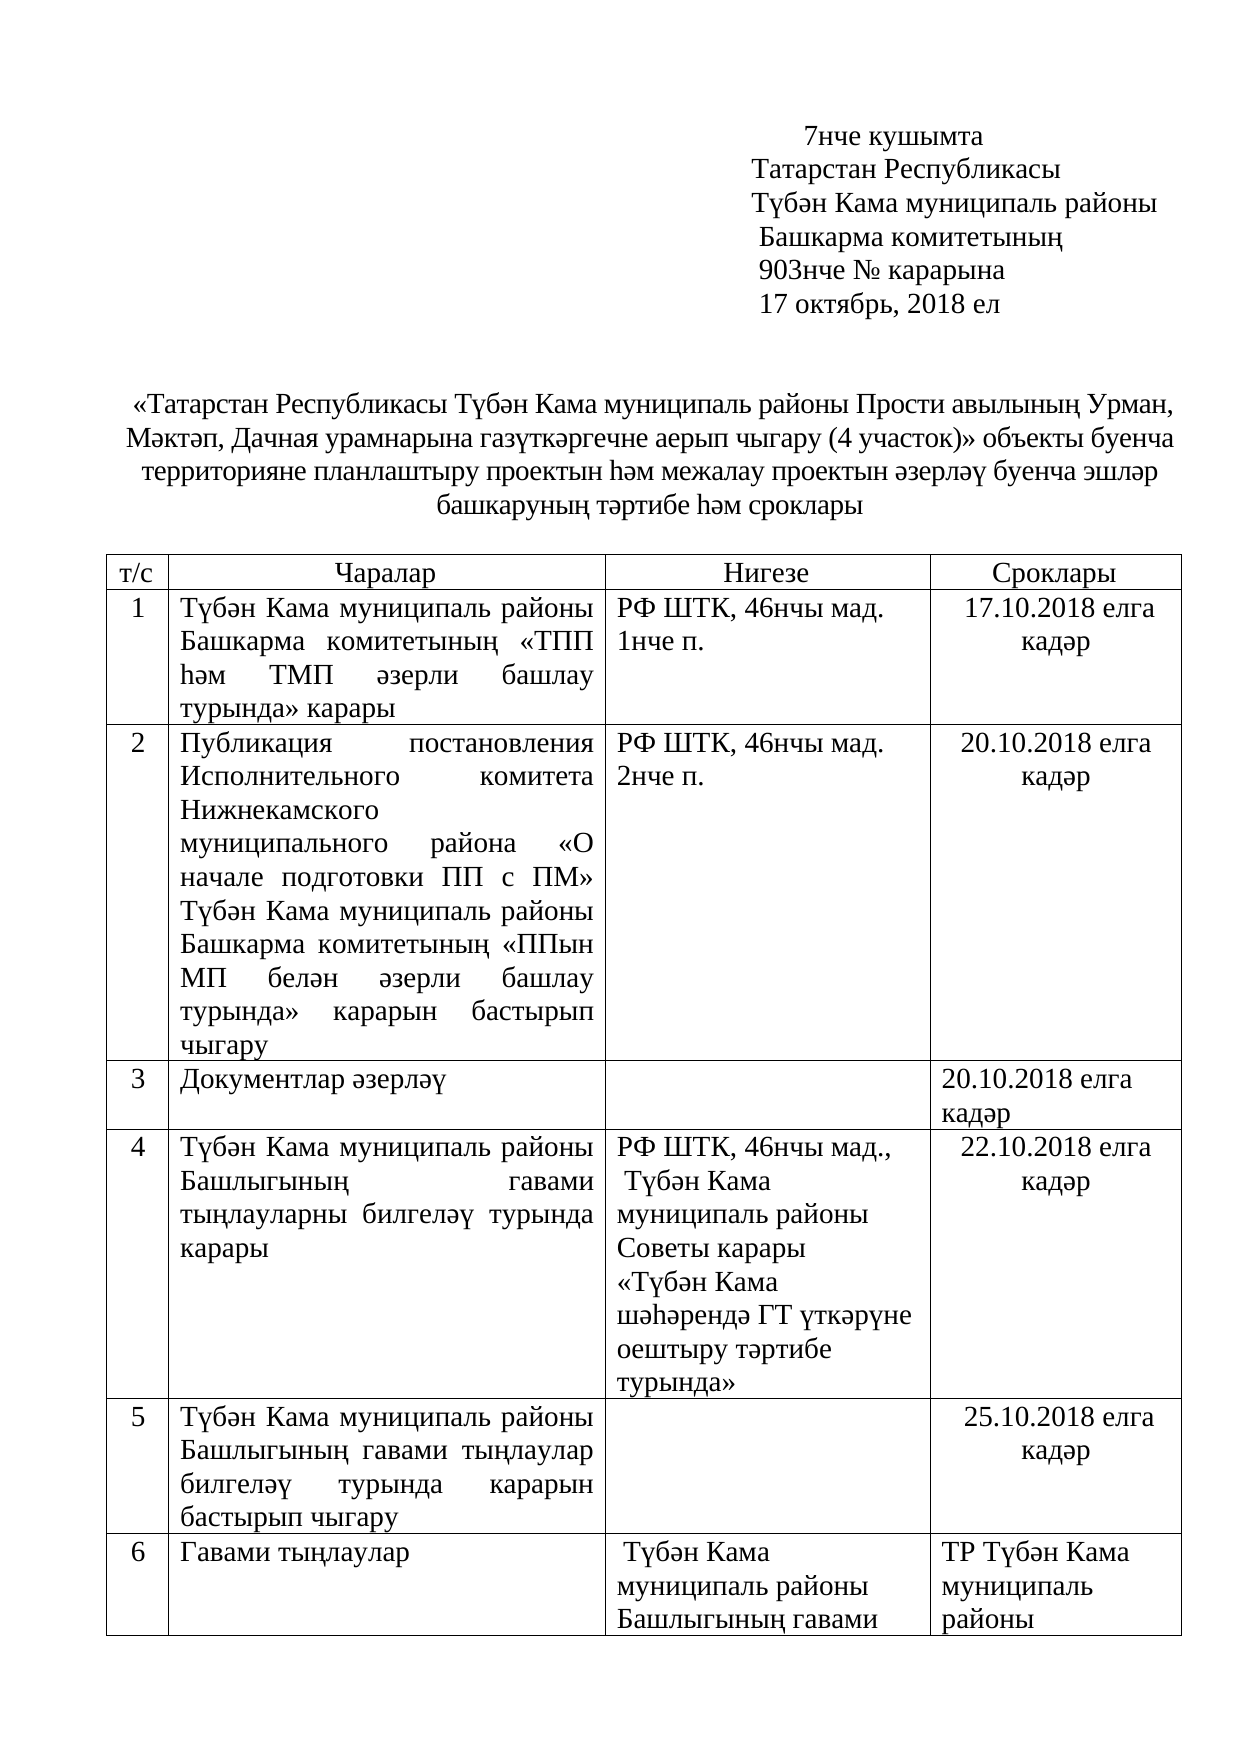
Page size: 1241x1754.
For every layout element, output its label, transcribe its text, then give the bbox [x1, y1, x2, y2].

table_header Сроклары [931, 555, 1181, 589]
table_cell [606, 1399, 930, 1533]
text 903нче № карарына [192, 252, 1181, 286]
table_cell 22.10.2018 елга кадәр [931, 1130, 1181, 1398]
table_cell Түбән Кама муниципаль районы Башлыгының гавами тыңлаулар билгеләү турында карарын бастырып чыгару [169, 1399, 605, 1533]
table_header Нигезе [606, 555, 930, 589]
text 17 октябрь, 2018 ел [192, 286, 1181, 319]
text 7нче кушымта [192, 118, 1181, 152]
table_cell 6 [107, 1534, 168, 1635]
text «Татарстан Республикасы Түбән Кама муниципаль районы Прости авылының Урман, Мәктәп, Дачная урамнарына газүткәргечне аерып чыгару (4 участок)» объекты буенча территорияне планлаштыру проектын һәм межалау проектын әзерләү буенча эшләр башкаруның тәртибе һәм сроклары [118, 386, 1181, 521]
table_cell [606, 1534, 930, 1635]
table_cell [606, 1061, 930, 1128]
table_cell РФ ШТК, 46нчы мад., Түбән Кама муниципаль районы Советы карары «Түбән Кама шәһәрендә ГТ үткәрүне оештыру тәртибе турында» [606, 1130, 930, 1398]
table_cell 20.10.2018 елга кадәр [931, 725, 1181, 1060]
table_cell 1 [107, 590, 168, 724]
table_cell 2 [107, 725, 168, 1060]
text Башкарма комитетының [192, 219, 1181, 252]
table_cell 25.10.2018 елга кадәр [931, 1399, 1181, 1533]
text Татарстан Республикасы [192, 152, 1181, 185]
table_cell 5 [107, 1399, 168, 1533]
table_cell РФ ШТК, 46нчы мад. 2нче п. [606, 725, 930, 1060]
text Түбән Кама муниципаль районы [192, 185, 1181, 219]
table_cell Публикация постановления Исполнительного комитета Нижнекамского муниципального района «О начале подготовки ПП с ПМ» Түбән Кама муниципаль районы Башкарма комитетының «ППын МП белән әзерли башлау турында» карарын бастырып чыгару [169, 725, 605, 1060]
table_cell 4 [107, 1130, 168, 1398]
table_header Чаралар [169, 555, 605, 589]
table_cell Гавами тыңлаулар [169, 1534, 605, 1635]
table_header т/с [107, 555, 168, 589]
table_cell 17.10.2018 елга кадәр [931, 590, 1181, 724]
table_cell Түбән Кама муниципаль районы Башкарма комитетының «ТПП һәм ТМП әзерли башлау турында» карары [169, 590, 605, 724]
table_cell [931, 1534, 1181, 1635]
table_cell Документлар әзерләү [169, 1061, 605, 1128]
table_cell РФ ШТК, 46нчы мад. 1нче п. [606, 590, 930, 724]
table_cell 3 [107, 1061, 168, 1128]
table_cell Түбән Кама муниципаль районы Башлыгының гавами тыңлауларны билгеләү турында карары [169, 1130, 605, 1398]
table_cell 20.10.2018 елга кадәр [931, 1061, 1181, 1128]
